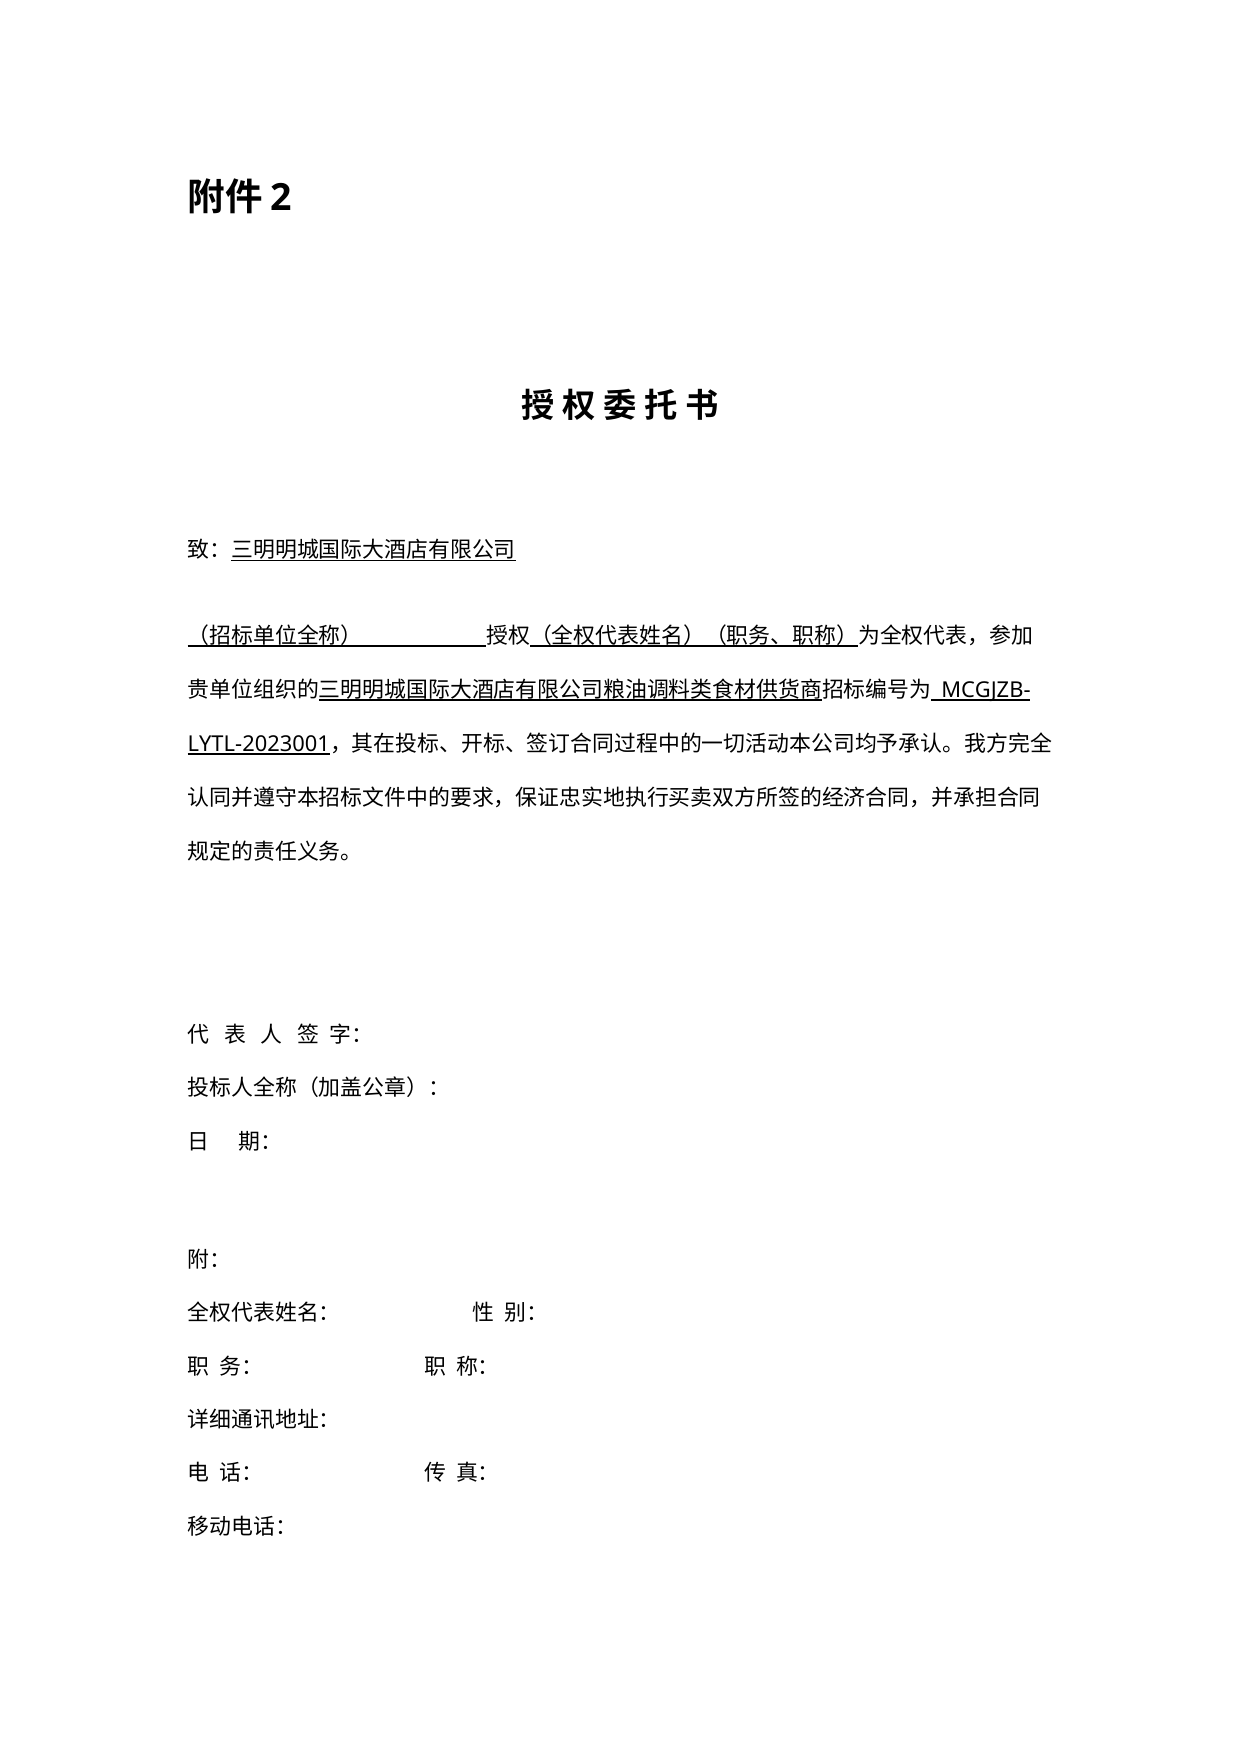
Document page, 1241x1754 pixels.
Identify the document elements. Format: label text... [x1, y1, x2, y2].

text 详细通讯地址： [187, 1402, 1053, 1434]
text 日 期： [187, 1123, 1053, 1156]
text 全权代表姓名： 性 别： [187, 1295, 1053, 1327]
subtitle 附件2 [187, 162, 1053, 227]
text 授 权 委 托 书 [187, 370, 1053, 435]
text 电 话： 传 真： [187, 1455, 1053, 1487]
text 致：三明明城国际大酒店有限公司 [187, 532, 1053, 564]
text 代 表 人 签 字： [187, 1017, 1053, 1049]
text （招标单位全称） 授权（全权代表姓名）（职务、职称）为全权代表，参加贵单位组织的三明明城国际大酒店有限公司粮油调料类食材供货商招标编号为 MCGJZB-LYTL-2023001，其在投标、开标、签订合同过程中的一切活动本公司均予承认。我方完全认同并遵守本招标文件中的要求，保证忠实地执行买卖双方所签的经济合同，并承担合同规定的责任义务。 [187, 618, 1053, 866]
text 职 务： 职 称： [187, 1348, 1053, 1381]
text 附： [187, 1242, 1053, 1274]
text 移动电话： [187, 1508, 1053, 1541]
text 投标人全称（加盖公章）： [187, 1070, 1053, 1102]
